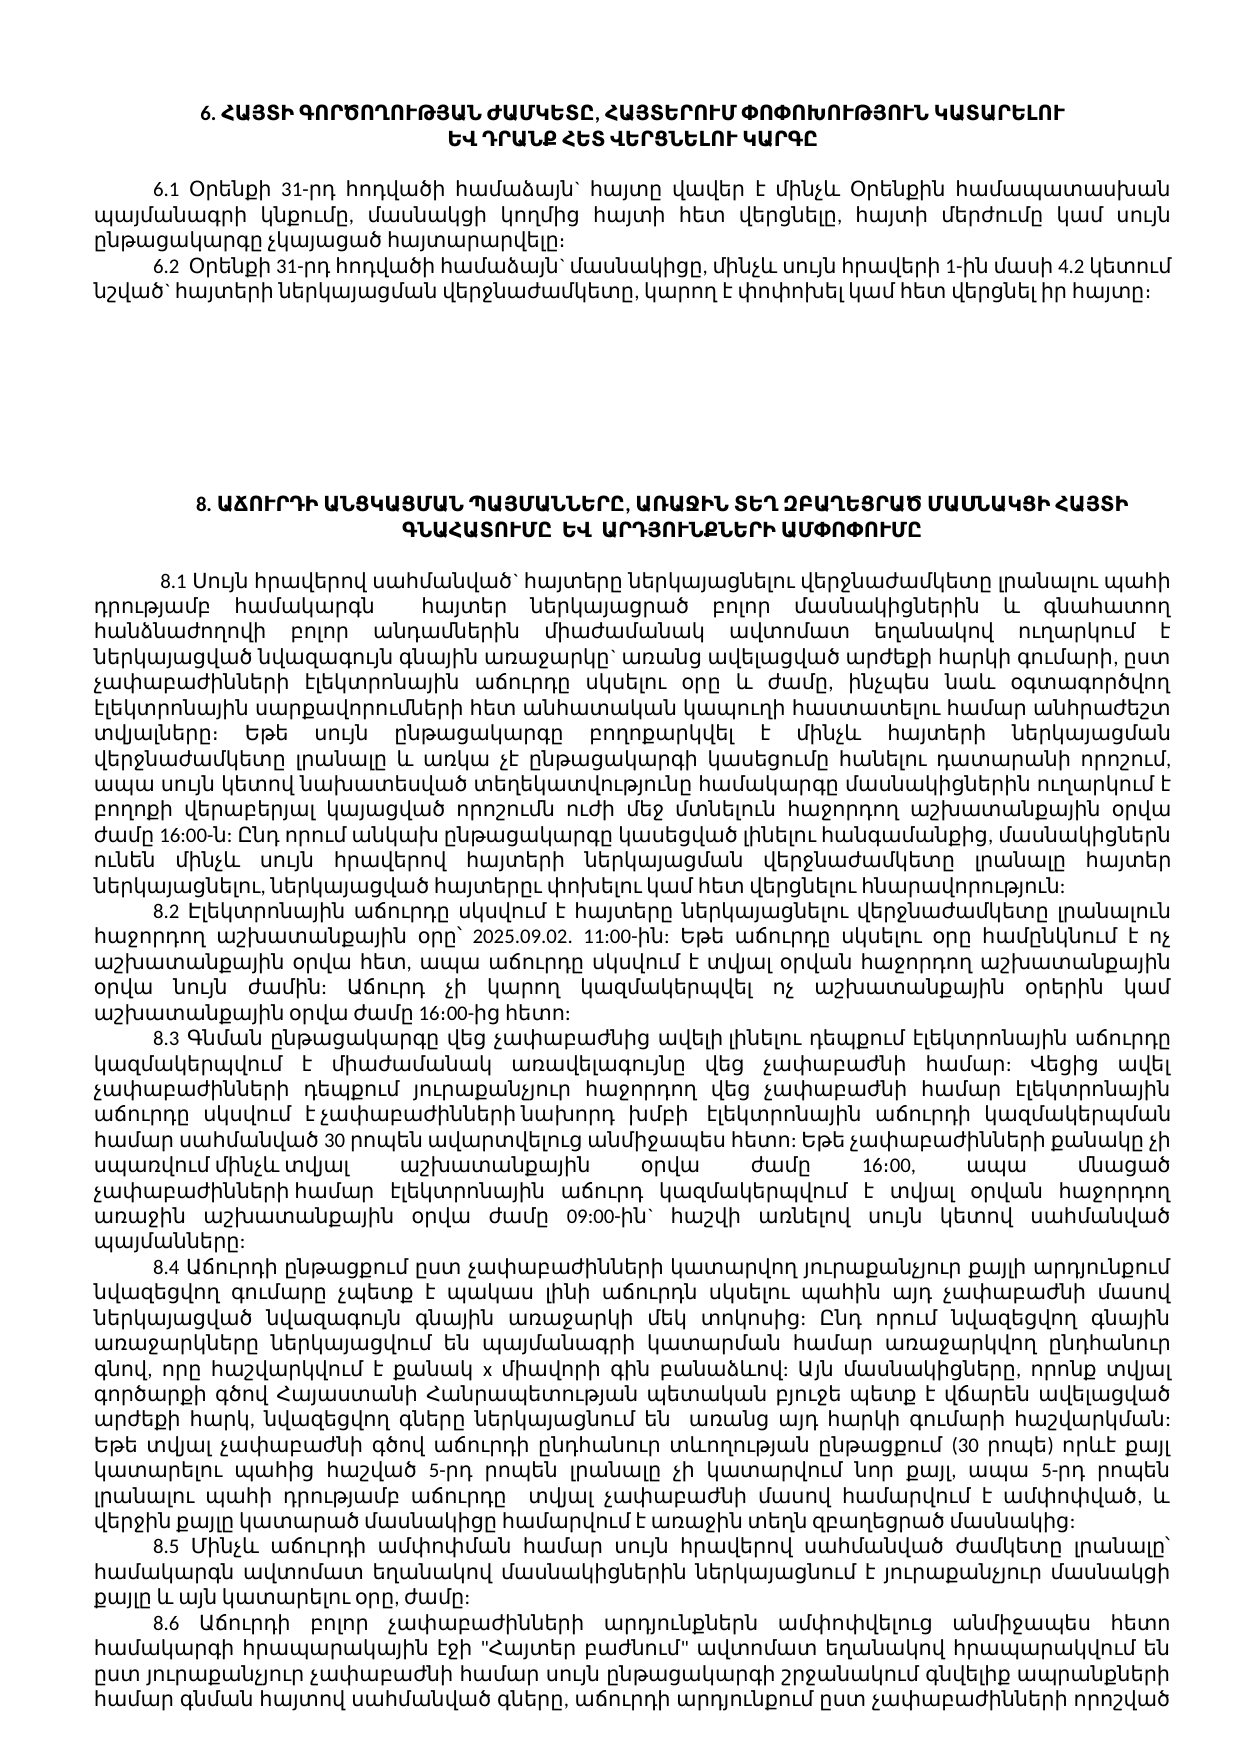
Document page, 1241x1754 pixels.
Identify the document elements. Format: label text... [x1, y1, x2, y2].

text 6.1 Օրենքի 31-րդ հոդվածի համաձայն` հայտը վավեր է մինչև Օրենքին համապատասխան պայմանագրի կնքումը, մասնակցի կողմից հայտի հետ վերցնելը, հայտի մերժումը կամ սույն ընթացակարգը չկայացած հայտարարվելը։ [94, 177, 1171, 253]
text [94, 1610, 1171, 1712]
text 8.3 Գնման ընթացակարգը վեց չափաբաժնից ավելի լինելու դեպքում էլեկտրոնային աճուրդը կազմակերպվում է միաժամանակ առավելագույնը վեց չափաբաժնի համար: Վեցից ավել չափաբաժինների դեպքում յուրաքանչյուր հաջորդող վեց չափաբաժնի համար էլեկտրոնային աճուրդը սկսվում է չափաբաժինների նախորդ խմբի էլեկտրոնային աճուրդի կազմակերպման համար սահմանված 30 րոպեն ավարտվելուց անմիջապես հետո: Եթե չափաբաժինների քանակը չի սպառվում մինչև տվյալ աշխատանքային օրվա ժամը 16։00, ապա մնացած չափաբաժինների համար էլեկտրոնային աճուրդ կազմակերպվում է տվյալ օրվան հաջորդող առաջին աշխատանքային օրվա ժամը 09:00-ին` հաշվի առնելով սույն կետով սահմանված պայմանները: [94, 1025, 1171, 1254]
text 6.2 Օրենքի 31-րդ հոդվածի համաձայն` մասնակիցը, մինչև սույն հրավերի 1-ին մասի 4.2 կետում նշված` հայտերի ներկայացման վերջնաժամկետը, կարող է փոփոխել կամ հետ վերցնել իր հայտը։ [94, 253, 1171, 304]
text ԳՆԱՀԱՏՈՒՄԸ ԵՎ ԱՐԴՅՈՒՆՔՆԵՐԻ ԱՄՓՈՓՈՒՄԸ [94, 517, 1171, 542]
text 8.2 Էլեկտրոնային աճուրդը սկսվում է հայտերը ներկայացնելու վերջնաժամկետը լրանալուն հաջորդող աշխատանքային օրը՝ 2025.09.02. 11:00 -ին: Եթե աճուրդը սկսելու օրը համընկնում է ոչ աշխատանքային օրվա հետ, ապա աճուրդը սկսվում է տվյալ օրվան հաջորդող աշխատանքային օրվա նույն ժամին: Աճուրդ չի կարող կազմակերպվել ոչ աշխատանքային օրերին կամ աշխատանքային օրվա ժամը 16։00-ից հետո: [94, 898, 1171, 1025]
text 8.5 Մինչև աճուրդի ամփոփման համար սույն հրավերով սահմանված ժամկետը լրանալը՝ համակարգն ավտոմատ եղանակով մասնակիցներին ներկայացնում է յուրաքանչյուր մասնակցի քայլը և այն կատարելու օրը, ժամը: [94, 1534, 1171, 1610]
text ԵՎ ԴՐԱՆՔ ՀԵՏ ՎԵՐՑՆԵԼՈՒ ԿԱՐԳԸ [94, 126, 1171, 151]
text 8.1 Սույն հրավերով սահմանված` հայտերը ներկայացնելու վերջնաժամկետը լրանալու պահի դրությամբ համակարգն հայտեր ներկայացրած բոլոր մասնակիցներին և գնահատող հանձնաժողովի բոլոր անդամներին միաժամանակ ավտոմատ եղանակով ուղարկում է ներկայացված նվազագույն գնային առաջարկը` առանց ավելացված արժեքի հարկի գումարի, ըստ չափաբաժինների էլեկտրոնային աճուրդը սկսելու օրը և ժամը, ինչպես նաև օգտագործվող էլեկտրոնային սարքավորումների հետ անհատական կապուղի հաստատելու համար անհրաժեշտ տվյալները։ Եթե սույն ընթացակարգը բողոքարկվել է մինչև հայտերի ներկայացման վերջնաժամկետը լրանալը և առկա չէ ընթացակարգի կասեցումը հանելու դատարանի որոշում, ապա սույն կետով նախատեսված տեղեկատվությունը համակարգը մասնակիցներին ուղարկում է բողոքի վերաբերյալ կայացված որոշումն ուժի մեջ մտնելուն հաջորդող աշխատանքային օրվա ժամը 16:00-ն: Ընդ որում անկախ ընթացակարգը կասեցված լինելու հանգամանքից, մասնակիցներն ունեն մինչև սույն հրավերով հայտերի ներկայացման վերջնաժամկետը լրանալը հայտեր ներկայացնելու, ներկայացված հայտերըւ փոխելու կամ հետ վերցնելու հնարավորություն: [94, 568, 1171, 898]
text 8.4 Աճուրդի ընթացքում ըստ չափաբաժինների կատարվող յուրաքանչյուր քայլի արդյունքում նվազեցվող գումարը չպետք է պակաս լինի աճուրդն սկսելու պահին այդ չափաբաժնի մասով ներկայացված նվազագույն գնային առաջարկի մեկ տոկոսից: Ընդ որում նվազեցվող գնային առաջարկները ներկայացվում են պայմանագրի կատարման համար առաջարկվող ընդհանուր գնով, որը հաշվարկվում է քանակ x միավորի գին բանաձևով: Այն մասնակիցները, որոնք տվյալ գործարքի գծով Հայաստանի Հանրապետության պետական բյուջե պետք է վճարեն ավելացված արժեքի հարկ, նվազեցվող գները ներկայացնում են առանց այդ հարկի գումարի հաշվարկման: Եթե տվյալ չափաբաժնի գծով աճուրդի ընդհանուր տևողության ընթացքում (30 րոպե) որևէ քայլ կատարելու պահից հաշված 5-րդ րոպեն լրանալը չի կատարվում նոր քայլ, ապա 5-րդ րոպեն լրանալու պահի դրությամբ աճուրդը տվյալ չափաբաժնի մասով համարվում է ամփոփված, և վերջին քայլը կատարած մասնակիցը համարվում է առաջին տեղն զբաղեցրած մասնակից: [94, 1254, 1171, 1534]
text 6. ՀԱՅՏԻ ԳՈՐԾՈՂՈՒԹՅԱՆ ԺԱՄԿԵՏԸ, ՀԱՅՏԵՐՈՒՄ ՓՈՓՈԽՈՒԹՅՈՒՆ ԿԱՏԱՐԵԼՈՒ [94, 100, 1171, 126]
text 8. ԱՃՈՒՐԴԻ ԱՆՑԿԱՑՄԱՆ ՊԱՅՄԱՆՆԵՐԸ, ԱՌԱՋԻՆ ՏԵՂ ԶԲԱՂԵՑՐԱԾ ՄԱՍՆԱԿՑԻ ՀԱՅՏԻ [94, 492, 1171, 517]
